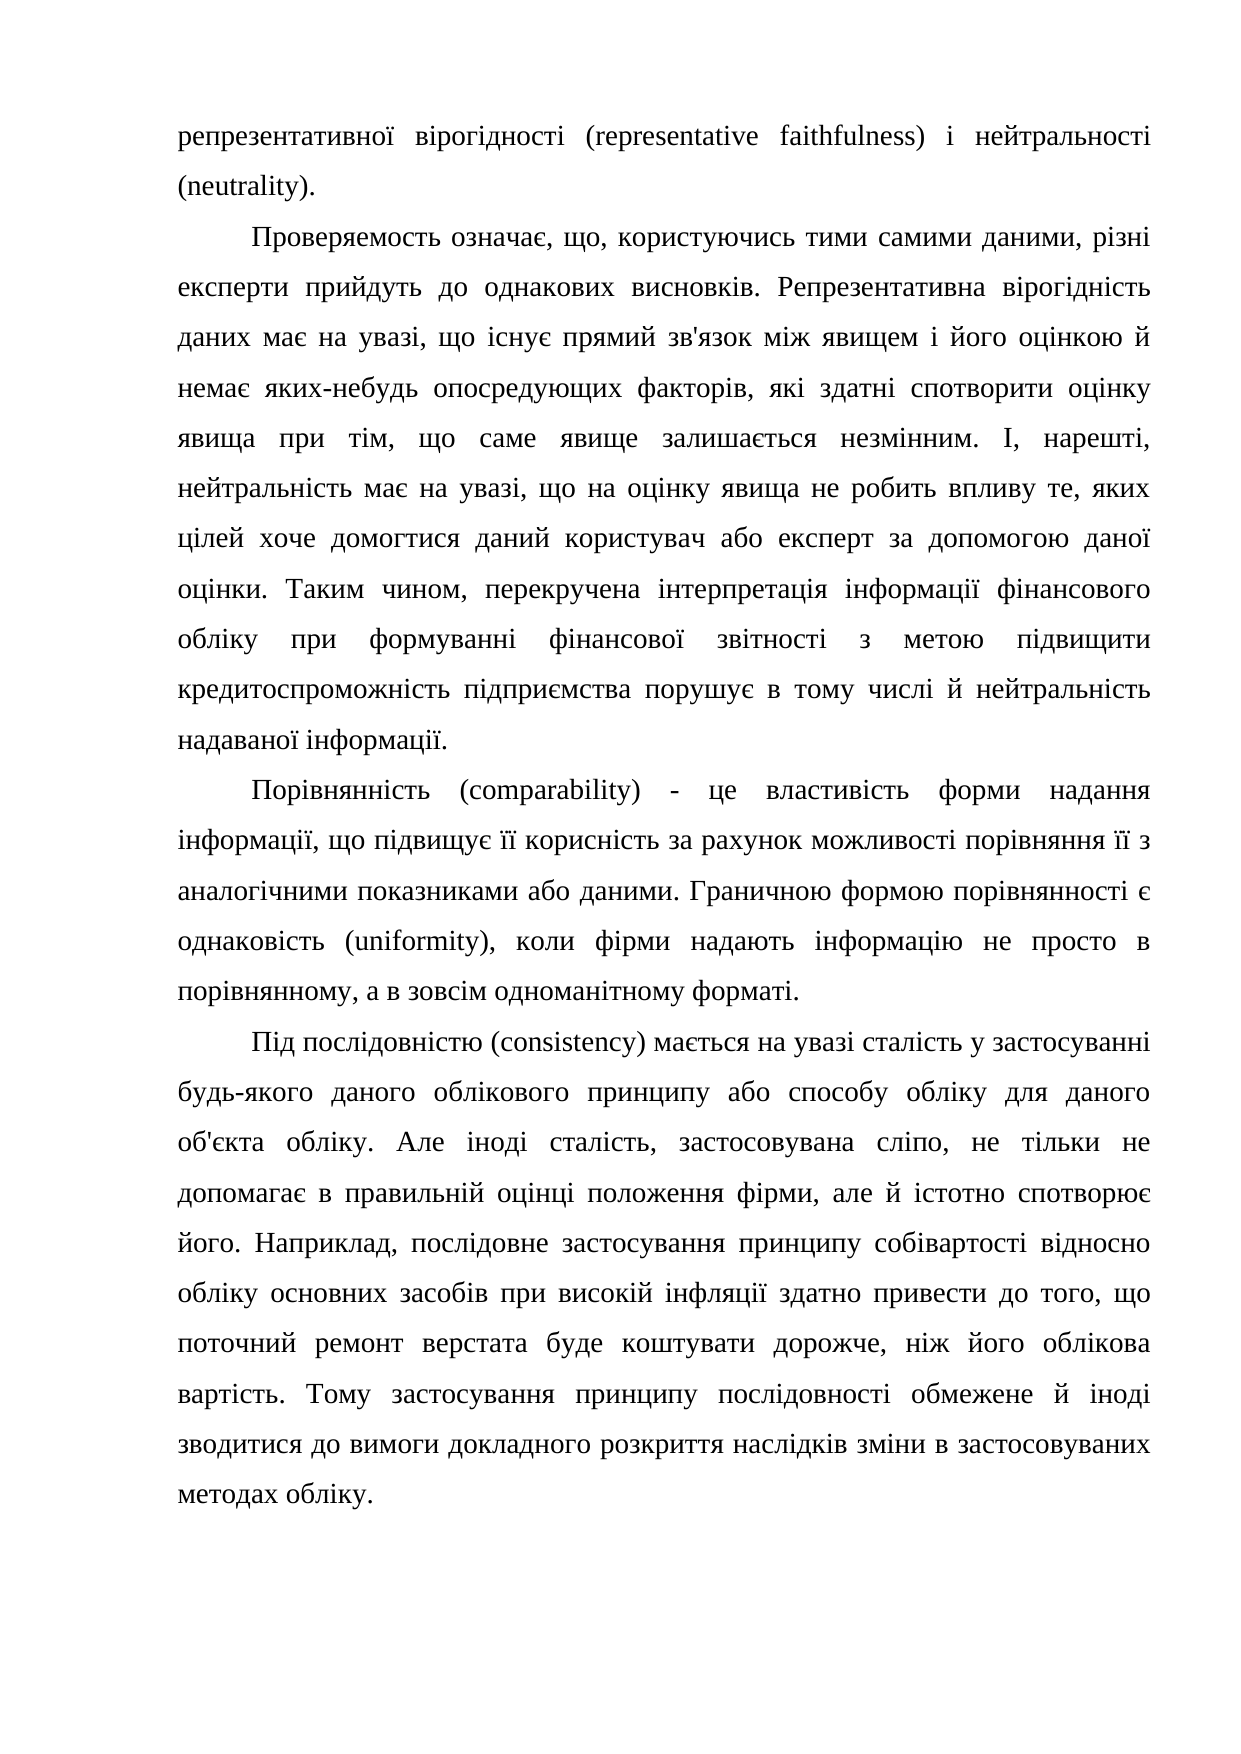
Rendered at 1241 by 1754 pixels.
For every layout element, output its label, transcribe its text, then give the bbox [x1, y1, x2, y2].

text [177, 118, 1152, 202]
text Порівнянність (comparability) - це властивість форми надання інформації, що підвищує її корисність за рахунок можливості порівняння її з аналогічними показниками або даними. Граничною формою порівнянності є однаковість (uniformity), коли фірми надають інформацію не просто в порівнянному, а в зовсім одноманітному форматі. [177, 772, 1152, 1007]
text Під послідовністю (consistency) мається на увазі сталість у застосуванні будь-якого даного облікового принципу або способу обліку для даного об'єкта обліку. Але іноді сталість, застосовувана сліпо, не тільки не допомагає в правильній оцінці положення фірми, але й істотно спотворює його. Наприклад, послідовне застосування принципу собівартості відносно обліку основних засобів при високій інфляції здатно привести до того, що поточний ремонт верстата буде коштувати дорожче, ніж його облікова вартість. Тому застосування принципу послідовності обмежене й іноді зводитися до вимоги докладного розкриття наслідків зміни в застосовуваних методах обліку. [177, 1024, 1152, 1510]
text Проверяемость означає, що, користуючись тими самими даними, різні експерти прийдуть до однакових висновків. Репрезентативна вірогідність даних має на увазі, що існує прямий зв'язок між явищем і його оцінкою й немає яких-небудь опосредующих факторів, які здатні спотворити оцінку явища при тім, що саме явище залишається незмінним. І, нарешті, нейтральність має на увазі, що на оцінку явища не робить впливу те, яких цілей хоче домогтися даний користувач або експерт за допомогою даної оцінки. Таким чином, перекручена інтерпретація інформації фінансового обліку при формуванні фінансової звітності з метою підвищити кредитоспроможність підприємства порушує в тому числі й нейтральність надаваної інформації. [177, 219, 1152, 755]
